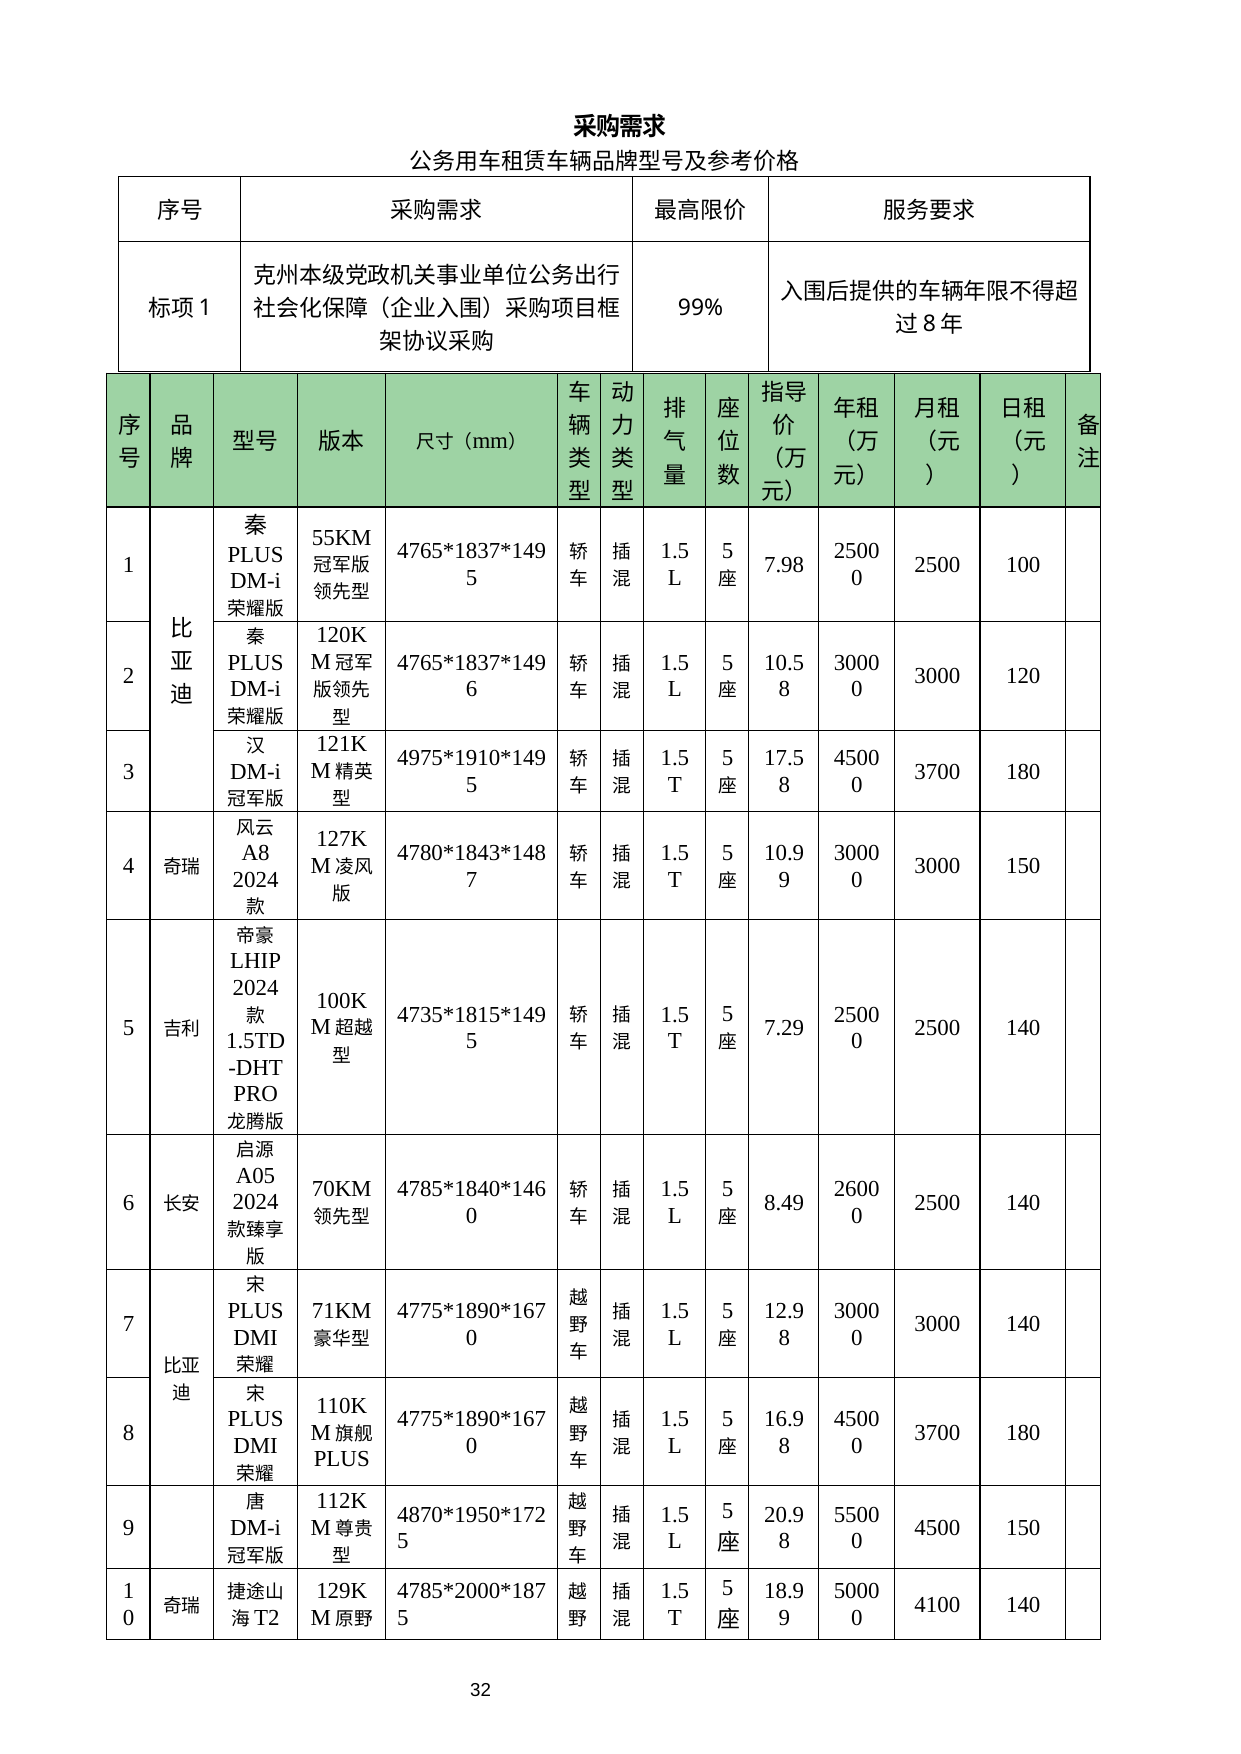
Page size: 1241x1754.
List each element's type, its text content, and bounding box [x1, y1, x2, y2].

table_cell 秦PLUS DM-i荣耀版 [214, 622, 297, 729]
table_cell 插混 [601, 1486, 643, 1568]
table_cell 1.5L [644, 1378, 705, 1485]
table_cell 2500 [895, 508, 979, 621]
table_cell 型号 [214, 374, 297, 506]
table_cell 轿车 [558, 622, 600, 729]
table_cell [1066, 1486, 1100, 1568]
table_cell 唐DM-i冠军版 [214, 1486, 297, 1568]
table_cell 25000 [819, 508, 894, 621]
table_cell [1066, 920, 1100, 1134]
table_cell 汉DM-i冠军版 [214, 731, 297, 811]
table_cell 插混 [601, 1270, 643, 1377]
table_cell 55000 [819, 1486, 894, 1568]
table_cell 4785*1840*1460 [386, 1135, 557, 1269]
table_cell 4735*1815*1495 [386, 920, 557, 1134]
table_cell 6 [107, 1135, 149, 1269]
table_cell 4780*1843*1487 [386, 812, 557, 919]
table_cell 7 [107, 1270, 149, 1377]
table_cell 车辆类型 [558, 374, 600, 506]
table_cell 121KM精英型 [298, 731, 385, 811]
table_cell 比亚迪 [151, 1270, 213, 1485]
table_cell 轿车 [558, 1135, 600, 1269]
table_cell 1.5T [644, 1569, 705, 1639]
table_cell 2 [107, 622, 149, 729]
table_cell 5 [107, 920, 149, 1134]
table_cell 日租（元） [981, 374, 1065, 506]
table_cell 帝豪LHIP 2024款1.5TD-DHT PRO龙腾版 [214, 920, 297, 1134]
table_cell 18.99 [749, 1569, 818, 1639]
table_cell [1066, 1378, 1100, 1485]
table_cell 10.58 [749, 622, 818, 729]
table_cell 指导价（万元） [749, 374, 818, 506]
table_cell 70KM领先型 [298, 1135, 385, 1269]
table_cell 4 [107, 812, 149, 919]
table_cell 吉利 [151, 920, 213, 1134]
table_cell 备注 [1066, 374, 1100, 506]
table_cell [1066, 731, 1100, 811]
table_cell 3000 [895, 812, 979, 919]
table_cell 品牌 [151, 374, 213, 506]
table_cell 8.49 [749, 1135, 818, 1269]
table_cell 4100 [895, 1569, 979, 1639]
table_cell 140 [981, 920, 1065, 1134]
table_cell 越野车 [558, 1486, 600, 1568]
table_cell 4765*1837*1495 [386, 508, 557, 621]
table_cell 150 [981, 1486, 1065, 1568]
table_cell 动力类型 [601, 374, 643, 506]
table_cell 100 [981, 508, 1065, 621]
table_header 公务用车租赁车辆品牌型号及参考价格 [107, 143, 1101, 372]
table_cell 55KM冠军版领先型 [298, 508, 385, 621]
table_cell [1066, 622, 1100, 729]
table_cell 插混 [601, 731, 643, 811]
table_cell 轿车 [558, 920, 600, 1134]
table_cell 奇瑞 [151, 1569, 213, 1639]
table_cell 1.5L [644, 1486, 705, 1568]
table_cell 110KM旗舰PLUS [298, 1378, 385, 1485]
table_cell 30000 [819, 812, 894, 919]
table_cell 5座 [706, 812, 748, 919]
table_cell 座位数 [706, 374, 748, 506]
table_cell 1.5L [644, 508, 705, 621]
table_cell 71KM豪华型 [298, 1270, 385, 1377]
table_cell 秦PLUS DM-i荣耀版 [214, 508, 297, 621]
table_cell 7.98 [749, 508, 818, 621]
table_cell 3700 [895, 1378, 979, 1485]
table_cell 1.5L [644, 1270, 705, 1377]
table_cell 5座 [706, 622, 748, 729]
table_cell 4775*1890*1670 [386, 1378, 557, 1485]
table_cell 越野车 [558, 1270, 600, 1377]
table_cell 月租（元） [895, 374, 979, 506]
table_cell 插混 [601, 1135, 643, 1269]
table_cell 排气量 [644, 374, 705, 506]
table_cell 5座 [706, 920, 748, 1134]
table_cell [1066, 508, 1100, 621]
table_cell 轿车 [558, 812, 600, 919]
table_cell 25000 [819, 920, 894, 1134]
table_cell 5座 [706, 508, 748, 621]
table_cell 30000 [819, 1270, 894, 1377]
table_cell 插混 [601, 622, 643, 729]
table_cell 版本 [298, 374, 385, 506]
table_cell 宋PLUS DMI荣耀 [214, 1378, 297, 1485]
table_cell 5座 [706, 1378, 748, 1485]
table_cell 180 [981, 731, 1065, 811]
table_cell 3000 [895, 622, 979, 729]
table_cell 2500 [895, 1135, 979, 1269]
table_cell 越野车 [558, 1378, 600, 1485]
table_cell 3700 [895, 731, 979, 811]
table_cell 120KM冠军版领先型 [298, 622, 385, 729]
table_cell 启源A05 2024款臻享版 [214, 1135, 297, 1269]
table_cell 112KM尊贵型 [298, 1486, 385, 1568]
table_cell 140 [981, 1569, 1065, 1639]
table_cell 比亚迪 [151, 508, 213, 811]
table_cell 140 [981, 1270, 1065, 1377]
table_cell 4775*1890*1670 [386, 1270, 557, 1377]
table_cell 长安 [151, 1135, 213, 1269]
table_cell 127KM凌风版 [298, 812, 385, 919]
table_cell [1066, 1569, 1100, 1639]
table_cell 26000 [819, 1135, 894, 1269]
table_cell 尺寸（mm） [386, 374, 557, 506]
table_cell 150 [981, 812, 1065, 919]
table_cell 1.5L [644, 1135, 705, 1269]
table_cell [214, 1569, 297, 1639]
table_cell 1.5T [644, 812, 705, 919]
table_cell 8 [107, 1378, 149, 1485]
table_cell 10.99 [749, 812, 818, 919]
table_cell 4870*1950*1725 [386, 1486, 557, 1568]
table_cell 5座 [706, 1486, 748, 1568]
table_cell 3000 [895, 1270, 979, 1377]
table_cell 插混 [601, 920, 643, 1134]
table_cell 5座 [706, 1135, 748, 1269]
table_cell 129KM原野版 [298, 1569, 385, 1639]
table_cell 越野车 [558, 1569, 600, 1639]
table_cell 5座 [706, 1569, 748, 1639]
table_cell 插混 [601, 1569, 643, 1639]
table_cell 轿车 [558, 508, 600, 621]
table_cell 1.5L [644, 622, 705, 729]
table_cell 年租（万元） [819, 374, 894, 506]
table_cell 30000 [819, 622, 894, 729]
table_cell 奇瑞 [151, 812, 213, 919]
table_cell 3 [107, 731, 149, 811]
table_cell 插混 [601, 812, 643, 919]
table_cell 2500 [895, 920, 979, 1134]
table_cell 序号 [107, 374, 149, 506]
table_cell 50000 [819, 1569, 894, 1639]
table_cell 宋PLUS DMI荣耀 [214, 1270, 297, 1377]
table_cell 17.58 [749, 731, 818, 811]
table_cell 20.98 [749, 1486, 818, 1568]
table_cell 100KM超越型 [298, 920, 385, 1134]
table_cell 9 [107, 1486, 149, 1568]
table_cell 140 [981, 1135, 1065, 1269]
table_cell 12.98 [749, 1270, 818, 1377]
table_cell [151, 1486, 213, 1568]
table_cell 5座 [706, 1270, 748, 1377]
table_cell 180 [981, 1378, 1065, 1485]
table_cell 轿车 [558, 731, 600, 811]
table_cell 1.5T [644, 731, 705, 811]
table_cell 16.98 [749, 1378, 818, 1485]
table_cell 4500 [895, 1486, 979, 1568]
table_cell 4765*1837*1496 [386, 622, 557, 729]
table_cell 5座 [706, 731, 748, 811]
table_cell 1 [107, 508, 149, 621]
text 采购需求 [118, 106, 1122, 143]
table_cell 45000 [819, 1378, 894, 1485]
table_cell 1.5T [644, 920, 705, 1134]
table_cell 插混 [601, 1378, 643, 1485]
table_cell 120 [981, 622, 1065, 729]
table_cell 风云A8 2024款 [214, 812, 297, 919]
table_cell 4785*2000*1875 [386, 1569, 557, 1639]
table_cell [1066, 812, 1100, 919]
table_cell [1066, 1270, 1100, 1377]
table_cell 45000 [819, 731, 894, 811]
table_cell 插混 [601, 508, 643, 621]
table_cell 7.29 [749, 920, 818, 1134]
table_cell [1066, 1135, 1100, 1269]
table_cell 4975*1910*1495 [386, 731, 557, 811]
table_cell 10 [107, 1569, 149, 1639]
